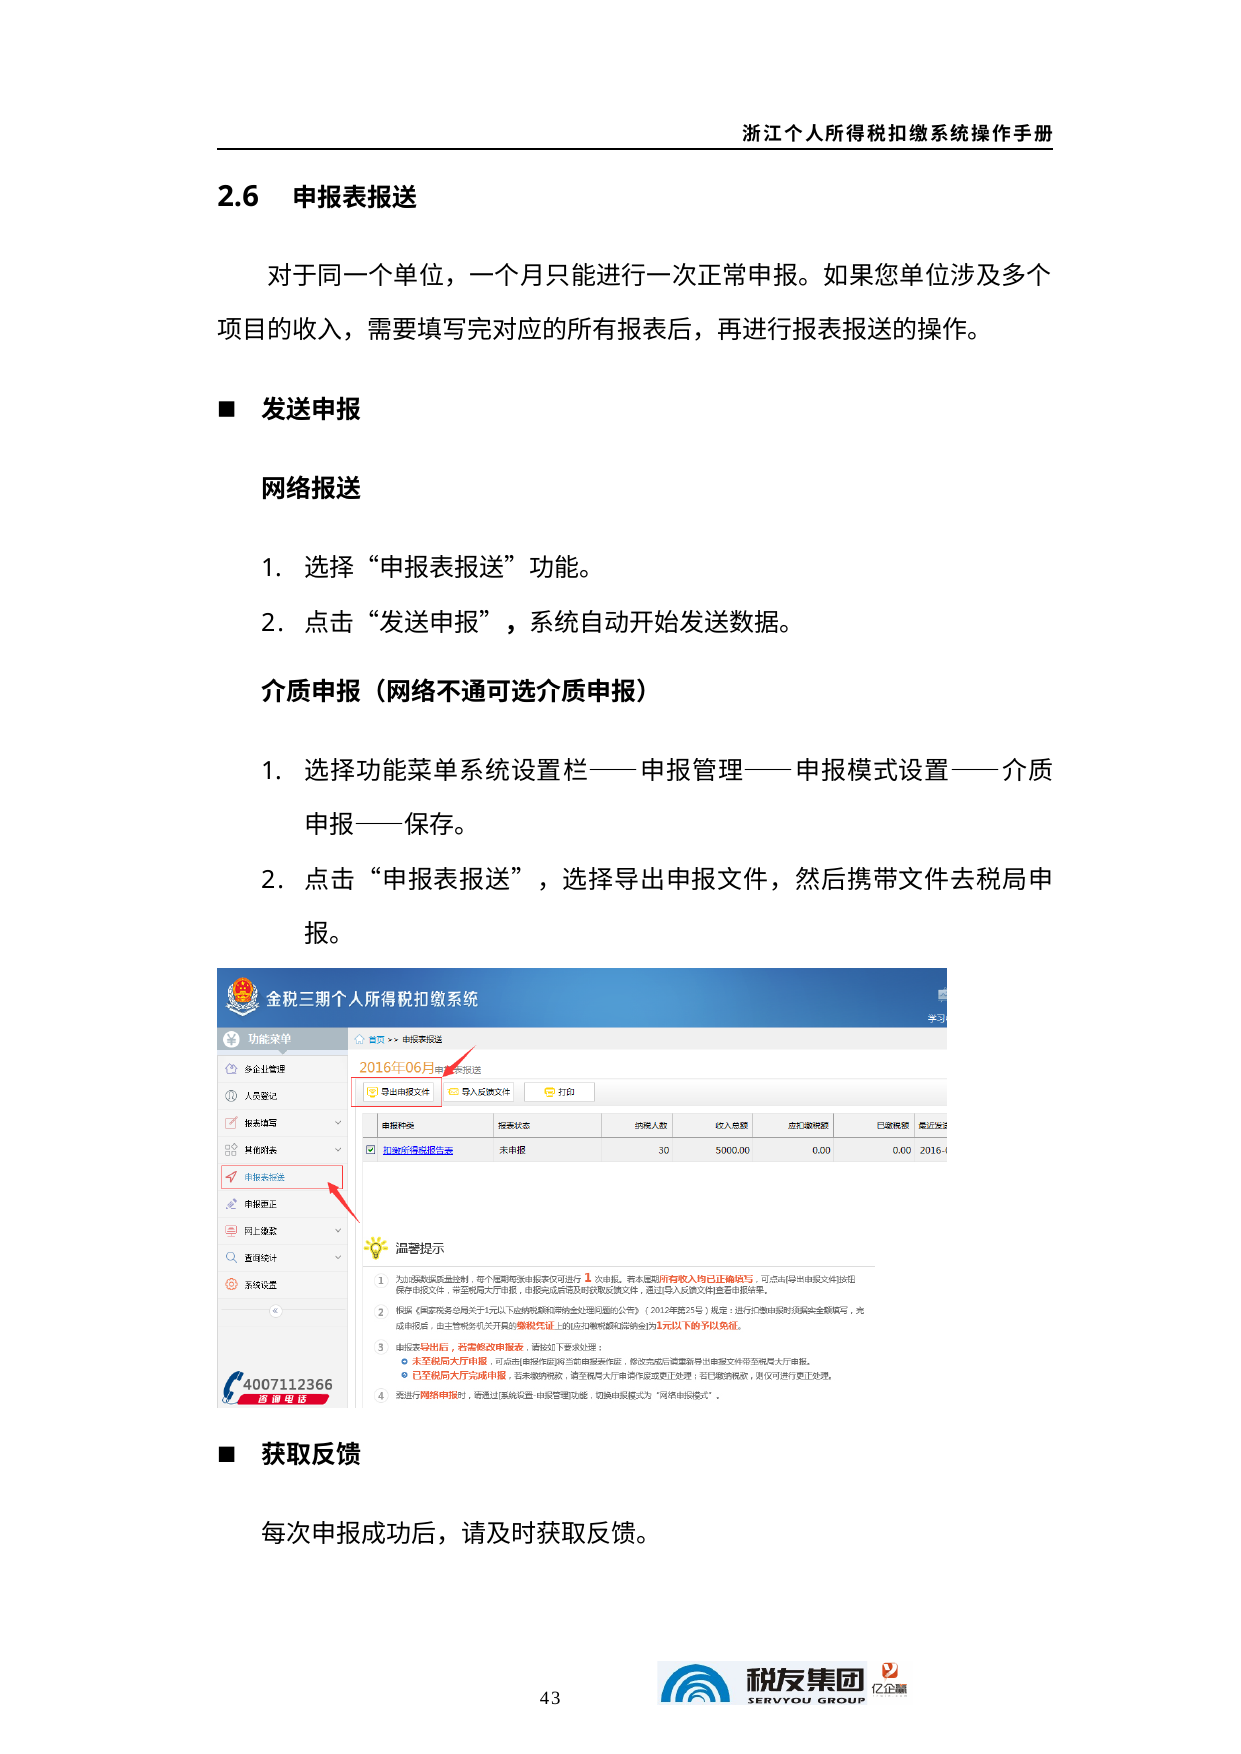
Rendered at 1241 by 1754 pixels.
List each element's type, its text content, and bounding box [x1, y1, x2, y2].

text 网络报送 [261, 468, 1053, 505]
list 点击“发送申报”，系统自动开始发送数据。 [261, 602, 1053, 638]
picture [657, 1661, 914, 1705]
text 每次申报成功后，请及时获取反馈。 [261, 1514, 1053, 1550]
text 介质申报（网络不通可选介质申报） [261, 671, 1053, 707]
list 选择功能菜单系统设置栏——申报管理——申报模式设置——介质申报——保存。 [261, 751, 1053, 841]
list 点击“申报表报送”，选择导出申报文件，然后携带文件去税局申报。 [261, 859, 1053, 950]
list 获取反馈 [217, 1434, 1053, 1471]
list 选择“申报表报送”功能。 [261, 548, 1053, 584]
list 申报表报送 [217, 175, 1053, 215]
picture [217, 968, 947, 1408]
list 发送申报 [217, 389, 1053, 425]
text 对于同一个单位，一个月只能进行一次正常申报。如果您单位涉及多个项目的收入，需要填写完对应的所有报表后，再进行报表报送的操作。 [217, 255, 1053, 346]
